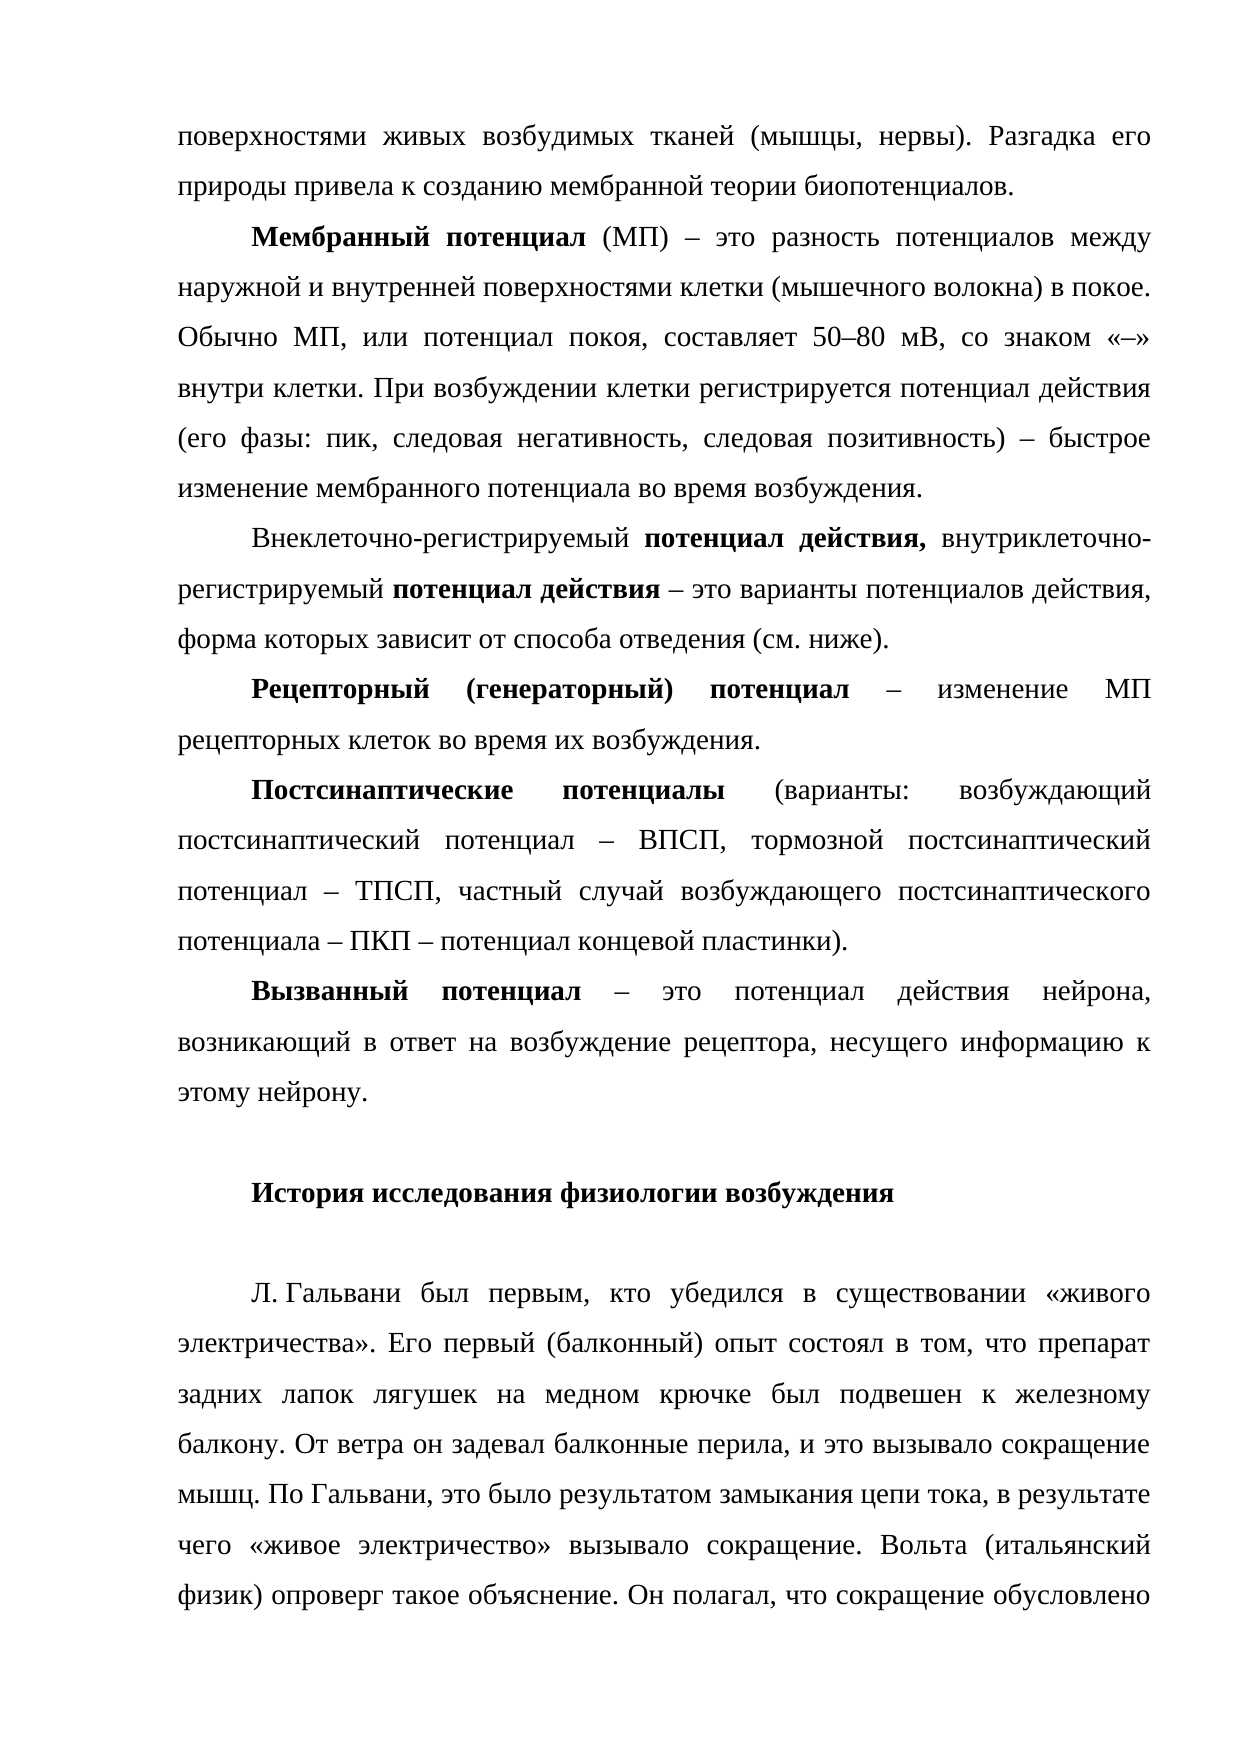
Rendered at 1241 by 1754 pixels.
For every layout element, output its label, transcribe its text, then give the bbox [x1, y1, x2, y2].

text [177, 1275, 1152, 1611]
text История исследования физиологии возбуждения [177, 1175, 1152, 1208]
text Постсинаптические потенциалы (варианты: возбуждающий постсинаптический потенциал – ВПСП, тормозной постсинаптический потенциал – ТПСП, частный случай возбуждающего постсинаптического потенциала – ПКП – потенциал концевой пластинки). [177, 772, 1152, 957]
text Мембранный потенциал (МП) – это разность потенциалов между наружной и внутренней поверхностями клетки (мышечного волокна) в покое. Обычно МП, или потенциал покоя, составляет 50–80 мВ, со знаком «–» внутри клетки. При возбуждении клетки регистрируется потенциал действия (его фазы: пик, следовая негативность, следовая позитивность) – быстрое изменение мембранного потенциала во время возбуждения. [177, 219, 1152, 504]
text Внеклеточно-регистрируемый потенциал действия, внутриклеточно-регистрируемый потенциал действия – это варианты потенциалов действия, форма которых зависит от способа отведения (см. ниже). [177, 521, 1152, 655]
text Рецепторный (генераторный) потенциал – изменение МП рецепторных клеток во время их возбуждения. [177, 672, 1152, 755]
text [177, 118, 1152, 202]
text Вызванный потенциал – это потенциал действия нейрона, возникающий в ответ на возбуждение рецептора, несущего информацию к этому нейрону. [177, 973, 1152, 1108]
